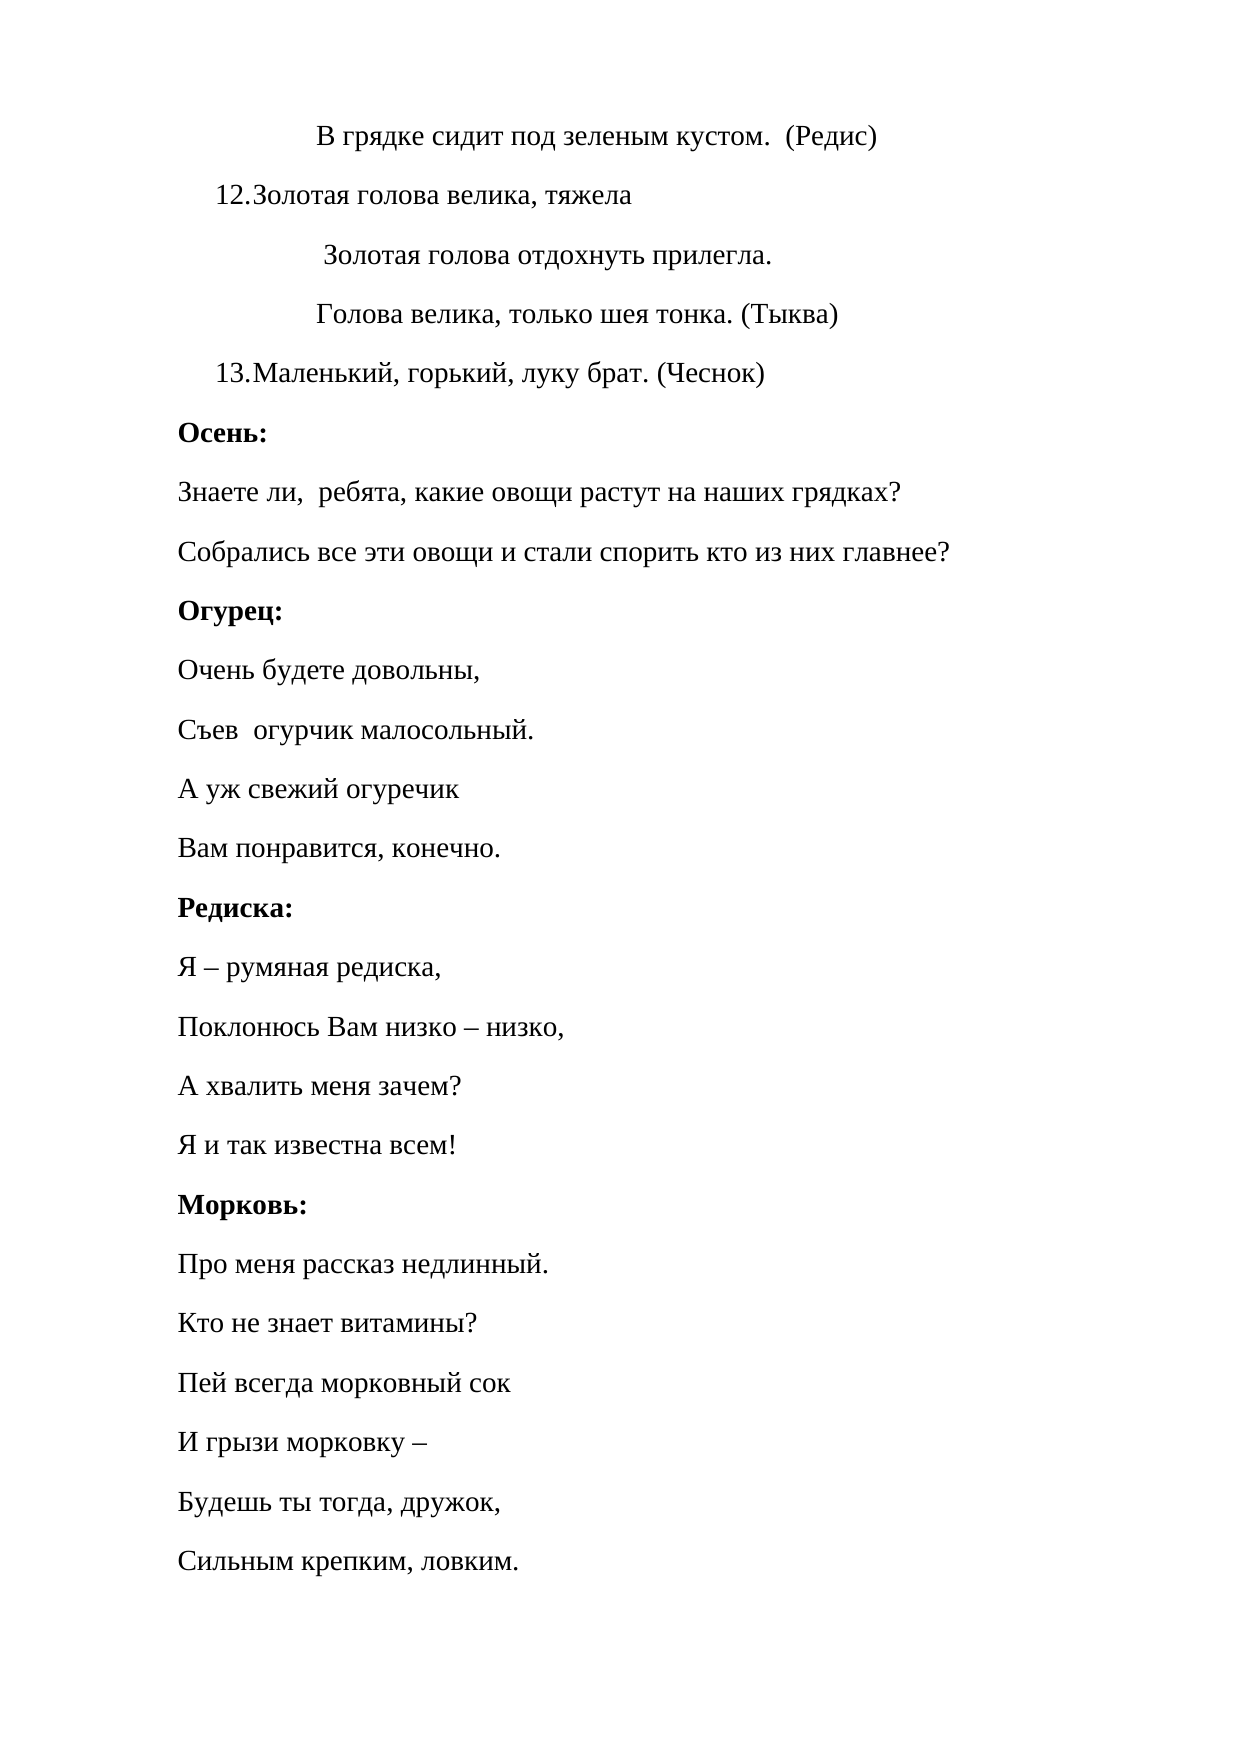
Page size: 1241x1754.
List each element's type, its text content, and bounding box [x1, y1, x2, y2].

text Кто не знает витамины? [177, 1306, 1152, 1339]
text Будешь ты тогда, дружок, [177, 1484, 1152, 1517]
text Пей всегда морковный сок [177, 1365, 1152, 1398]
text Голова велика, только шея тонка. (Тыква) [177, 296, 1152, 330]
list Маленький, горький, луку брат. (Чеснок) [215, 356, 1152, 389]
text Морковь: [177, 1187, 1152, 1220]
text В грядке сидит под зеленым кустом. (Редис) [177, 118, 1152, 152]
text Про меня рассказ недлинный. [177, 1246, 1152, 1280]
text Золотая голова отдохнуть прилегла. [177, 237, 1152, 270]
text Редиска: [177, 890, 1152, 923]
text Я и так известна всем! [177, 1127, 1152, 1161]
list Золотая голова велика, тяжела [215, 177, 1152, 211]
text И грызи морковку – [177, 1424, 1152, 1458]
text Огурец: [177, 593, 1152, 627]
text Я – румяная редиска, [177, 949, 1152, 983]
text Сильным крепким, ловким. [177, 1543, 1152, 1577]
text Очень будете довольны, [177, 652, 1152, 686]
text Съев огурчик малосольный. [177, 712, 1152, 745]
text А хвалить меня зачем? [177, 1068, 1152, 1102]
text Знаете ли, ребята, какие овощи растут на наших грядках? [177, 474, 1152, 508]
text Осень: [177, 415, 1152, 448]
text Собрались все эти овощи и стали спорить кто из них главнее? [177, 534, 1152, 567]
text Поклонюсь Вам низко – низко, [177, 1009, 1152, 1042]
text А уж свежий огуречик [177, 771, 1152, 805]
text Вам понравится, конечно. [177, 831, 1152, 864]
